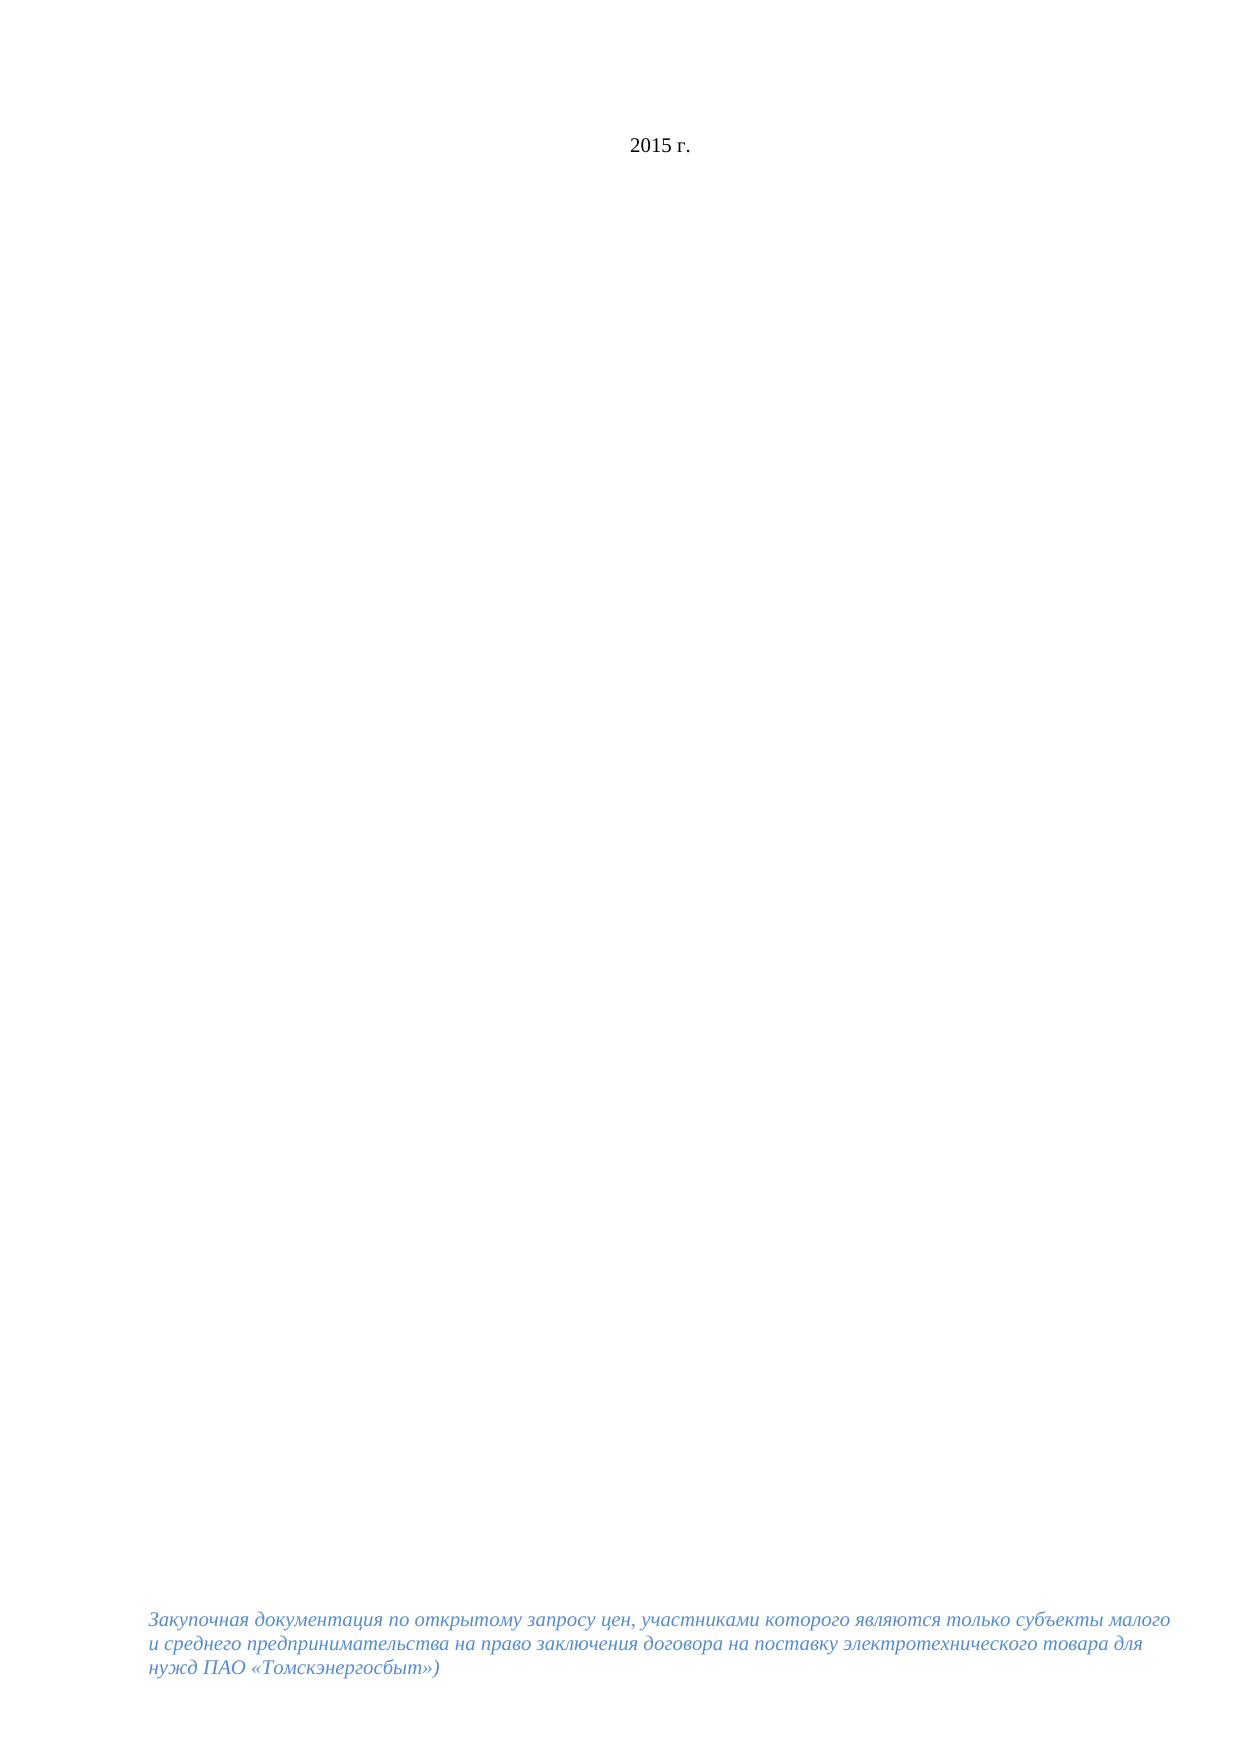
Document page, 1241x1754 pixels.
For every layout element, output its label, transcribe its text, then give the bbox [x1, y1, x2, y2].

text 2015 г. [148, 132, 1172, 157]
